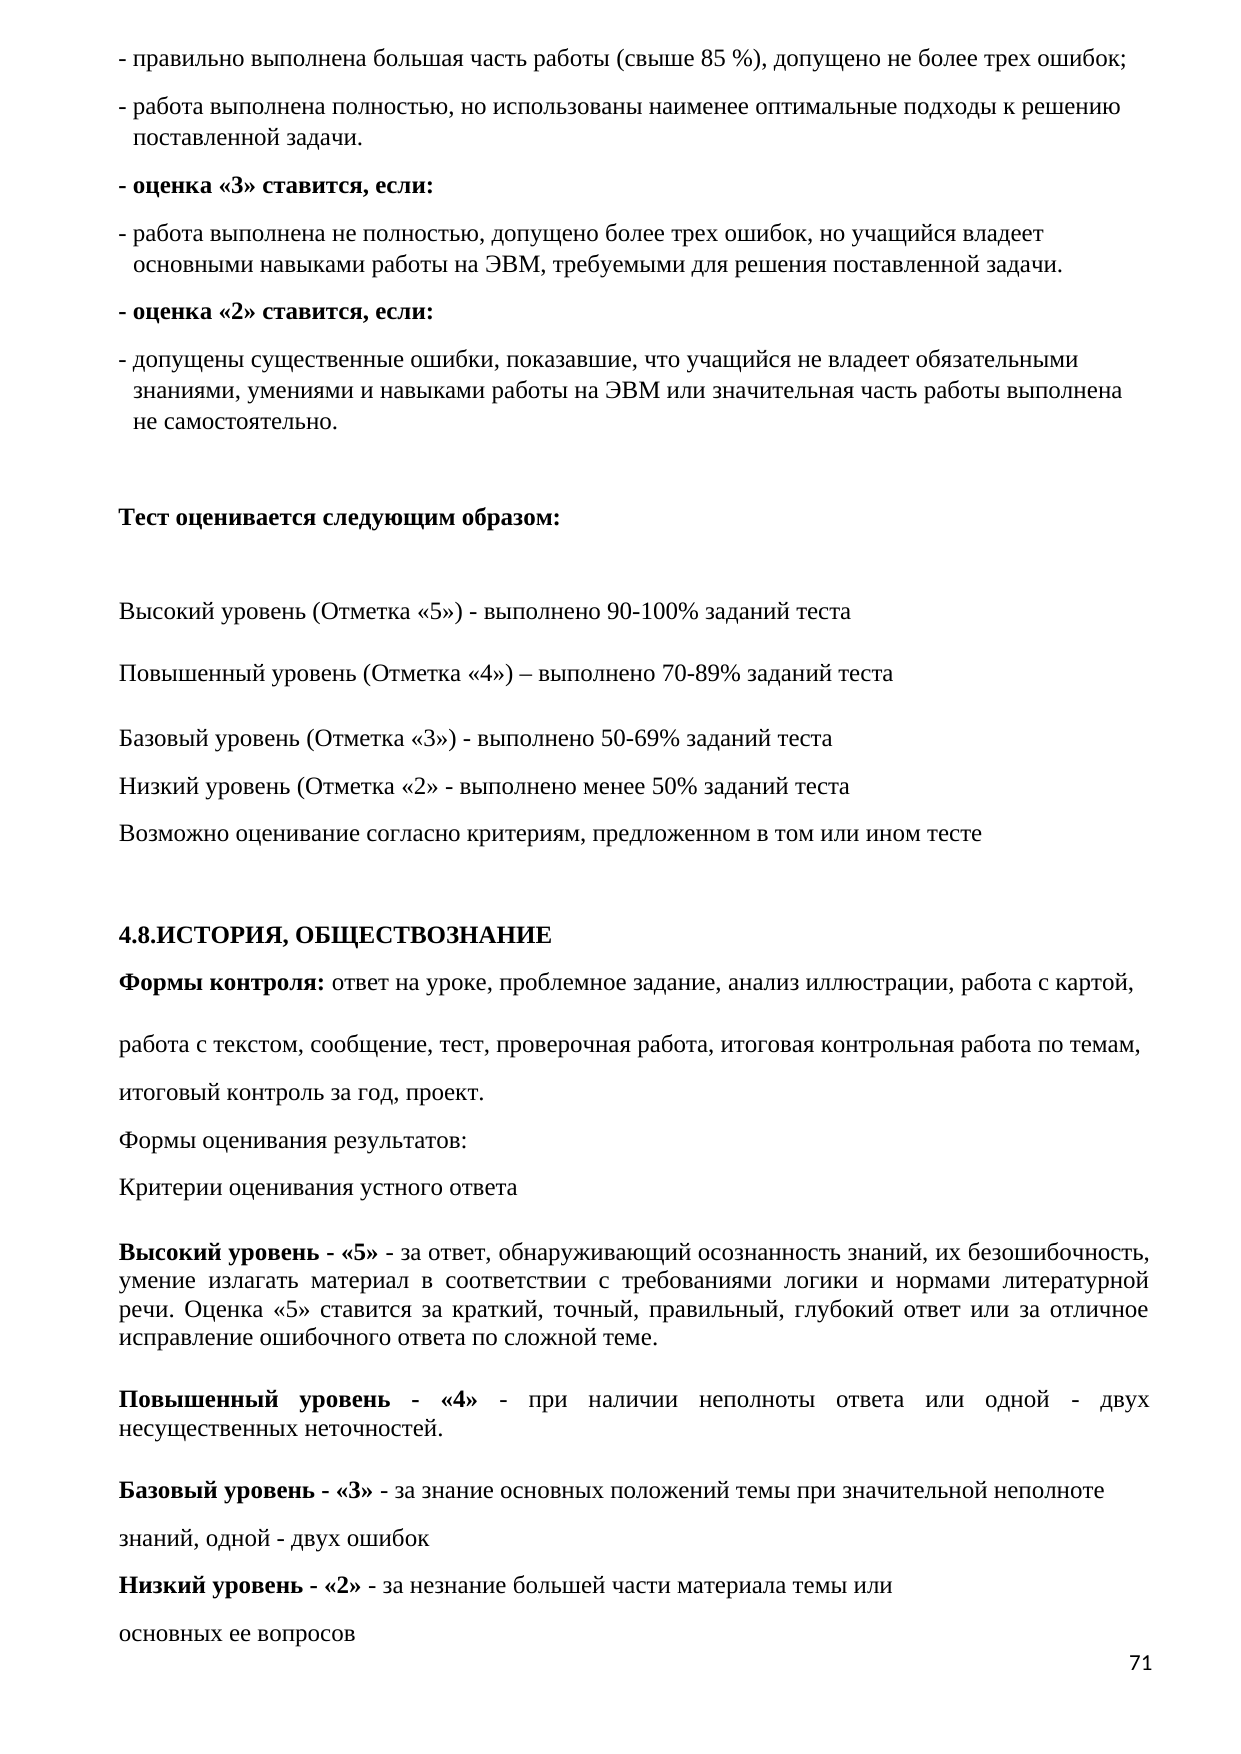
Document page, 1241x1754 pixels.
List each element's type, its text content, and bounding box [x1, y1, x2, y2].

text Повышенный уровень (Отметка «4») – выполнено 70-89% заданий теста [119, 658, 1152, 687]
text Высокий уровень (Отметка «5») - выполнено 90-100% заданий теста [119, 597, 1152, 625]
text Низкий уровень - «2» - за незнание большей части материала темы или [119, 1570, 1152, 1599]
text - оценка «3» ставится, если: [118, 170, 1152, 199]
text Возможно оценивание согласно критериям, предложенном в том или ином тесте [119, 818, 1152, 847]
text 4.8.ИСТОРИЯ, ОБЩЕСТВОЗНАНИЕ [119, 920, 1152, 949]
text - правильно выполнена большая часть работы (свыше 85 %), допущено не более трех ошибок; [118, 43, 1152, 72]
text работа с текстом, сообщение, тест, проверочная работа, итоговая контрольная работа по темам, [119, 1029, 1152, 1058]
text - работа выполнена полностью, но использованы наименее оптимальные подходы к решению поставленной задачи. [118, 91, 1152, 151]
text Формы оценивания результатов: [119, 1125, 1152, 1153]
text Формы контроля: ответ на уроке, проблемное задание, анализ иллюстрации, работа с картой, [119, 968, 1152, 996]
text Низкий уровень (Отметка «2» - выполнено менее 50% заданий теста [119, 771, 1152, 799]
text Тест оценивается следующим образом: [118, 502, 1152, 530]
text основных ее вопросов [119, 1618, 1152, 1647]
text Базовый уровень (Отметка «3») - выполнено 50-69% заданий теста [119, 723, 1152, 752]
text Повышенный уровень - «4» - при наличии неполноты ответа или одной - двух несущественных неточностей. [119, 1386, 1150, 1441]
text - допущены существенные ошибки, показавшие, что учащийся не владеет обязательными знаниями, умениями и навыками работы на ЭВМ или значительная часть работы выполнена не самостоятельно. [118, 344, 1152, 435]
text - работа выполнена не полностью, допущено более трех ошибок, но учащийся владеет основными навыками работы на ЭВМ, требуемыми для решения поставленной задачи. [118, 218, 1152, 277]
text Базовый уровень - «3» - за знание основных положений темы при значительной неполноте [119, 1475, 1152, 1504]
text - оценка «2» ставится, если: [118, 296, 1152, 325]
text итоговый контроль за год, проект. [119, 1077, 1152, 1106]
text знаний, одной - двух ошибок [119, 1523, 1152, 1551]
text Высокий уровень - «5» - за ответ, обнаруживающий осознанность знаний, их безошибочность, умение излагать материал в соответствии с требованиями логики и нормами литературной речи. Оценка «5» ставится за краткий, точный, правильный, глубокий ответ или за отличное исправление ошибочного ответа по сложной теме. [119, 1238, 1150, 1351]
text Критерии оценивания устного ответа [119, 1172, 1152, 1201]
